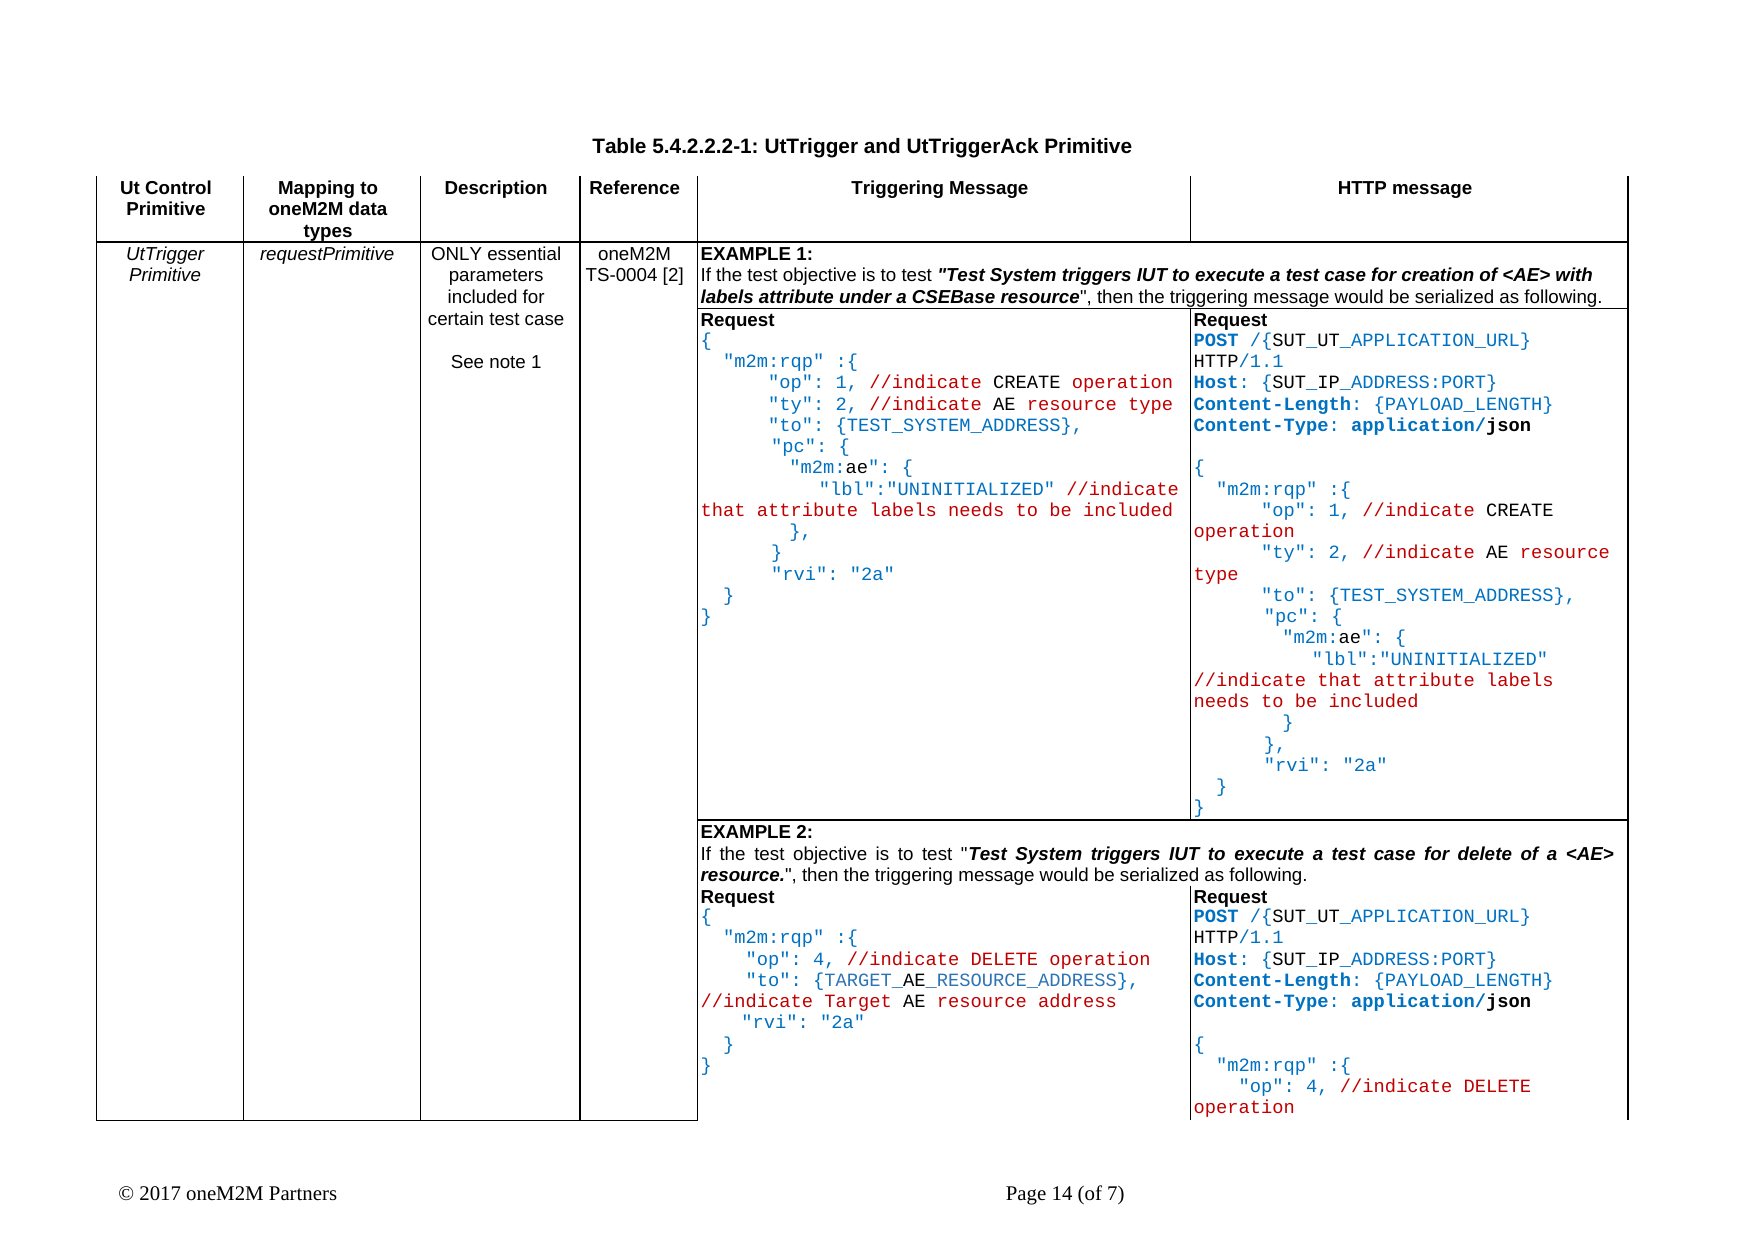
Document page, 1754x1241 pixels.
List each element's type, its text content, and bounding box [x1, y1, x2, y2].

table_cell UtTrigger Primitive [97, 243, 243, 1119]
text Table 5.4.2.2.2-1: UtTrigger and UtTriggerAck Primitive [118, 134, 1606, 158]
table_cell requestPrimitive [244, 243, 420, 1119]
table_cell Request { "m2m:rqp" :{ "op": 1, //indicate CREATE operation "ty": 2, //indicate AE resource type "to": {TEST_SYSTEM_ADDRESS}, "pc": { "m2m:ae": { "lbl":"UNINITIALIZED" //indicate that attribute labels needs to be included }, } "rvi": "2a" } } [698, 309, 1190, 819]
table_header Reference [581, 176, 697, 241]
table_header Mapping to oneM2M data types [244, 176, 420, 241]
table_cell Request POST /{SUT_UT_APPLICATION_URL} HTTP/1.1 Host: {SUT_IP_ADDRESS:PORT} Content-Length: {PAYLOAD_LENGTH} Content-Type: application/json { "m2m:rqp" :{ "op": 1, //indicate CREATE operation "ty": 2, //indicate AE resource type "to": {TEST_SYSTEM_ADDRESS}, "pc": { "m2m:ae": { "lbl":"UNINITIALIZED" //indicate that attribute labels needs to be included } }, "rvi": "2a" } } [1191, 309, 1627, 819]
table_cell EXAMPLE 2: If the test objective is to test "Test System triggers IUT to execute a test case for delete of a <AE> resource.", then the triggering message would be serialized as following. [698, 821, 1627, 886]
table_cell oneM2M TS-0004 [2] [581, 243, 697, 1119]
table_header Ut Control Primitive [97, 176, 243, 241]
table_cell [1191, 886, 1627, 1119]
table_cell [698, 886, 1190, 1119]
table_header HTTP message [1191, 176, 1627, 241]
table_header Description [421, 176, 579, 241]
table_header Triggering Message [698, 176, 1190, 241]
table_cell ONLY essential parameters included for certain test case See note 1 [421, 243, 579, 1119]
table_cell EXAMPLE 1: If the test objective is to test "Test System triggers IUT to execute a test case for creation of <AE> with labels attribute under a CSEBase resource", then the triggering message would be serialized as following. [698, 243, 1627, 307]
